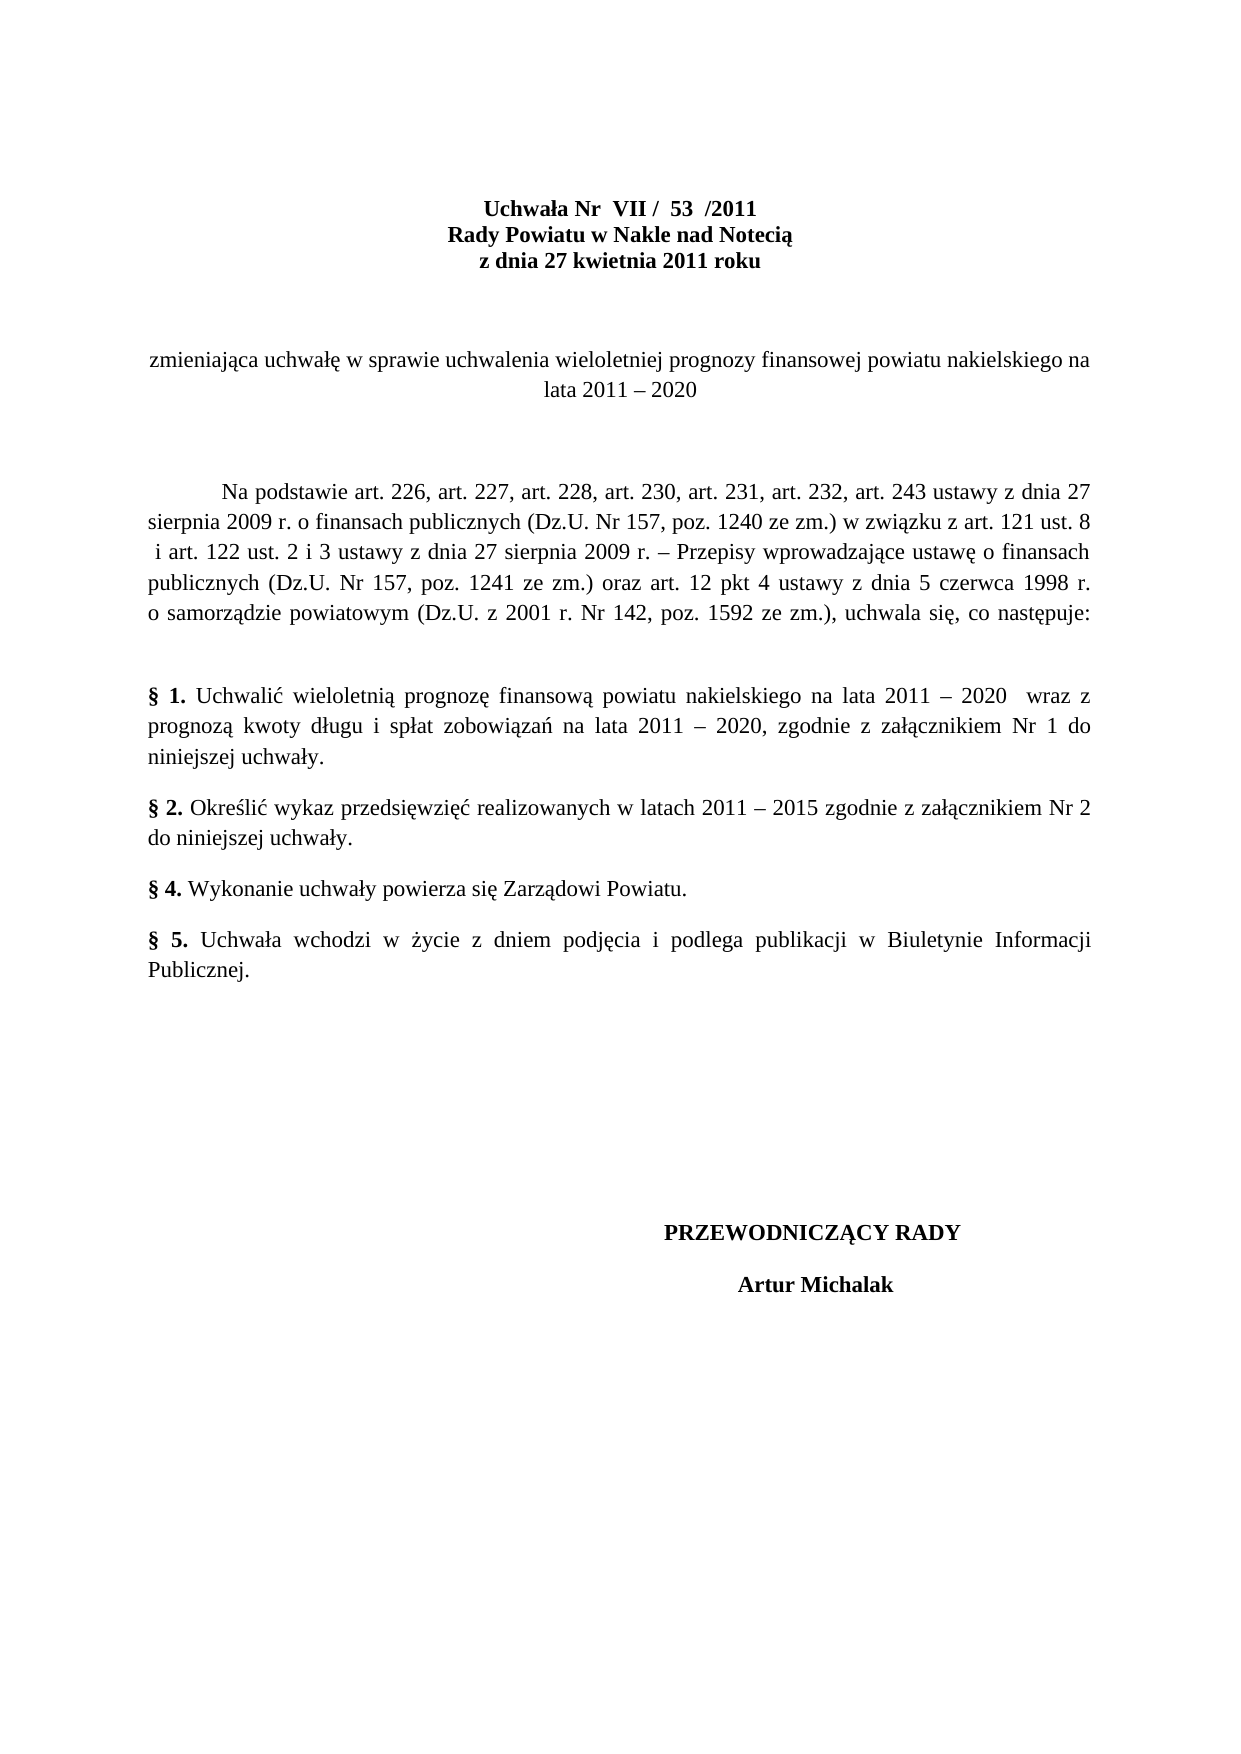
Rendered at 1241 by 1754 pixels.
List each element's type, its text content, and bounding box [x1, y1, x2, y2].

text Uchwała Nr VII / 53 /2011 Rady Powiatu w Nakle nad Notecią z dnia 27 kwietnia 2011 roku [148, 195, 1093, 274]
text § 5. Uchwała wchodzi w życie z dniem podjęcia i podlega publikacji w Biuletynie Informacji Publicznej. [148, 926, 1093, 983]
text PRZEWODNICZĄCY RADY [148, 1219, 1093, 1246]
text Artur Michalak [664, 1271, 1093, 1297]
text zmieniająca uchwałę w sprawie uchwalenia wieloletniej prognozy finansowej powiatu nakielskiego na lata 2011 – 2020 [148, 346, 1093, 402]
text § 1. Uchwalić wieloletnią prognozę finansową powiatu nakielskiego na lata 2011 – 2020 wraz z prognozą kwoty długu i spłat zobowiązań na lata 2011 – 2020, zgodnie z załącznikiem Nr 1 do niniejszej uchwały. [148, 682, 1093, 769]
text § 2. Określić wykaz przedsięwzięć realizowanych w latach 2011 – 2015 zgodnie z załącznikiem Nr 2 do niniejszej uchwały. [148, 794, 1093, 850]
text § 4. Wykonanie uchwały powierza się Zarządowi Powiatu. [148, 875, 1093, 901]
text Na podstawie art. 226, art. 227, art. 228, art. 230, art. 231, art. 232, art. 243 ustawy z dnia 27 sierpnia 2009 r. o finansach publicznych (Dz.U. Nr 157, poz. 1240 ze zm.) w związku z art. 121 ust. 8 i art. 122 ust. 2 i 3 ustawy z dnia 27 sierpnia 2009 r. – Przepisy wprowadzające ustawę o finansach publicznych (Dz.U. Nr 157, poz. 1241 ze zm.) oraz art. 12 pkt 4 ustawy z dnia 5 czerwca 1998 r. o samorządzie powiatowym (Dz.U. z 2001 r. Nr 142, poz. 1592 ze zm.), uchwala się, co następuje: [148, 478, 1093, 657]
